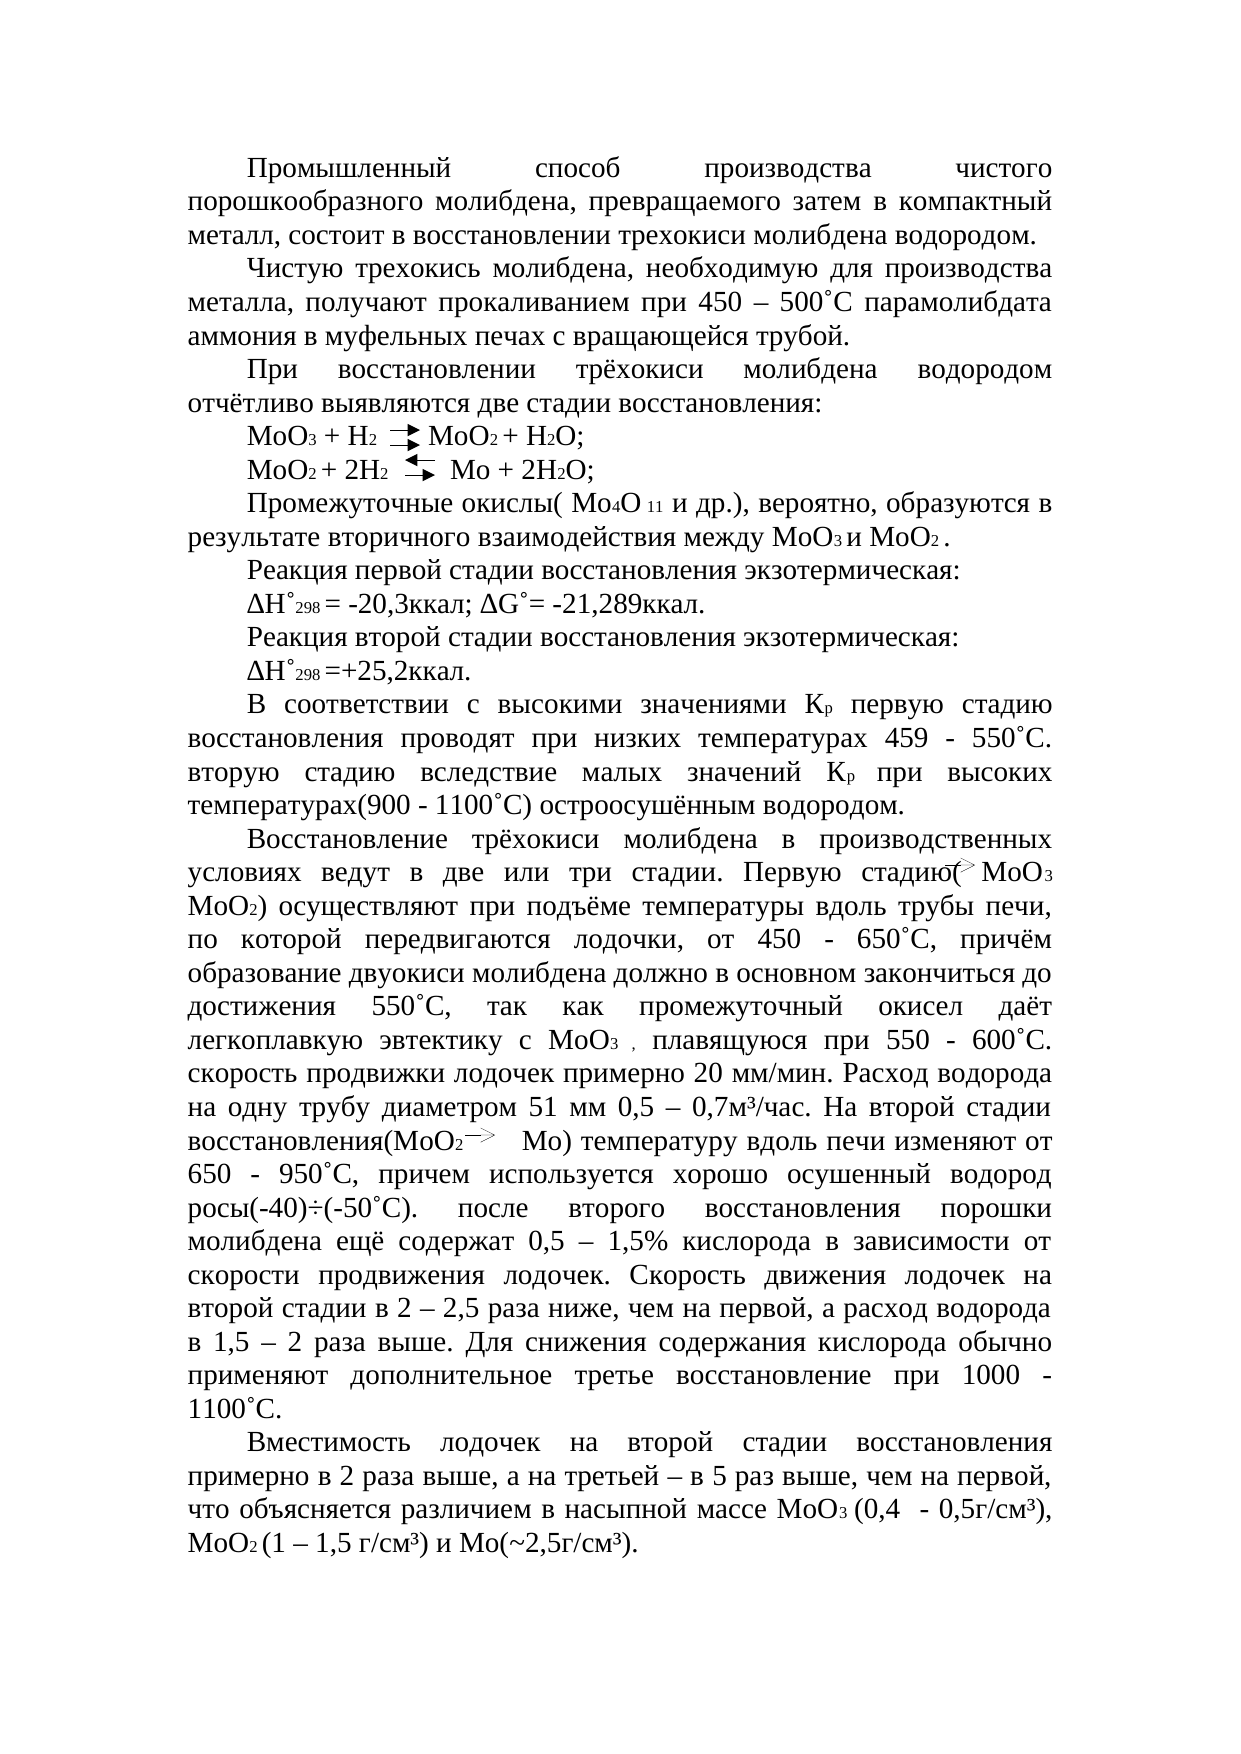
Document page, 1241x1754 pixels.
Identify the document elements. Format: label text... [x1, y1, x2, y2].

text ∆Н˚298 =+25,2ккал. [187, 653, 1053, 687]
text Вместимость лодочек на второй стадии восстановления примерно в 2 раза выше, а на третьей – в 5 раз выше, чем на первой, что объясняется различием в насыпной массе МоО3 (0,4 - 0,5г/см³), МоО2 (1 – 1,5 г/см³) и Мо(~2,5г/см³). [187, 1424, 1053, 1559]
text При восстановлении трёхокиси молибдена водородом отчётливо выявляются две стадии восстановления: [187, 351, 1053, 418]
text МоО2 + 2Н2 Мо + 2Н2О; [187, 452, 1053, 485]
text Восстановление трёхокиси молибдена в производственных условиях ведут в две или три стадии. Первую стадию( МоО3 МоО2) осуществляют при подъёме температуры вдоль трубы печи, по которой передвигаются лодочки, от 450 - 650˚С, причём образование двуокиси молибдена должно в основном закончиться до достижения 550˚С, так как промежуточный окисел даёт легкоплавкую эвтектику с МоО3 , плавящуюся при 550 - 600˚С. скорость продвижки лодочек примерно 20 мм/мин. Расход водорода на одну трубу диаметром 51 мм 0,5 – 0,7м³/час. На второй стадии восстановления(МоО2 Мо) температуру вдоль печи изменяют от 650 - 950˚С, причем используется хорошо осушенный водород росы(-40)÷(-50˚С). после второго восстановления порошки молибдена ещё содержат 0,5 – 1,5% кислорода в зависимости от скорости продвижения лодочек. Скорость движения лодочек на второй стадии в 2 – 2,5 раза ниже, чем на первой, а расход водорода в 1,5 – 2 раза выше. Для снижения содержания кислорода обычно применяют дополнительное третье восстановление при 1000 - 1100˚С. [187, 821, 1053, 1424]
text МоО3 + Н2 МоО2 + Н2О; [187, 418, 1053, 452]
text Чистую трехокись молибдена, необходимую для производства металла, получают прокаливанием при 450 – 500˚С парамолибдата аммония в муфельных печах с вращающейся трубой. [187, 251, 1053, 351]
text Промежуточные окислы( Мо4О 11 и др.), вероятно, образуются в результате вторичного взаимодействия между МоО3 и МоО2 . [187, 485, 1053, 552]
text В соответствии с высокими значениями Кр первую стадию восстановления проводят при низких температурах 459 - 550˚С. вторую стадию вследствие малых значений Кр при высоких температурах(900 - 1100˚С) остроосушённым водородом. [187, 687, 1053, 821]
text Реакция второй стадии восстановления экзотермическая: [187, 619, 1053, 653]
text Реакция первой стадии восстановления экзотермическая: [187, 552, 1053, 586]
text Промышленный способ производства чистого порошкообразного молибдена, превращаемого затем в компактный металл, состоит в восстановлении трехокиси молибдена водородом. [187, 150, 1053, 251]
text ∆Н˚298 = -20,3ккал; ∆G˚= -21,289ккал. [187, 586, 1053, 619]
